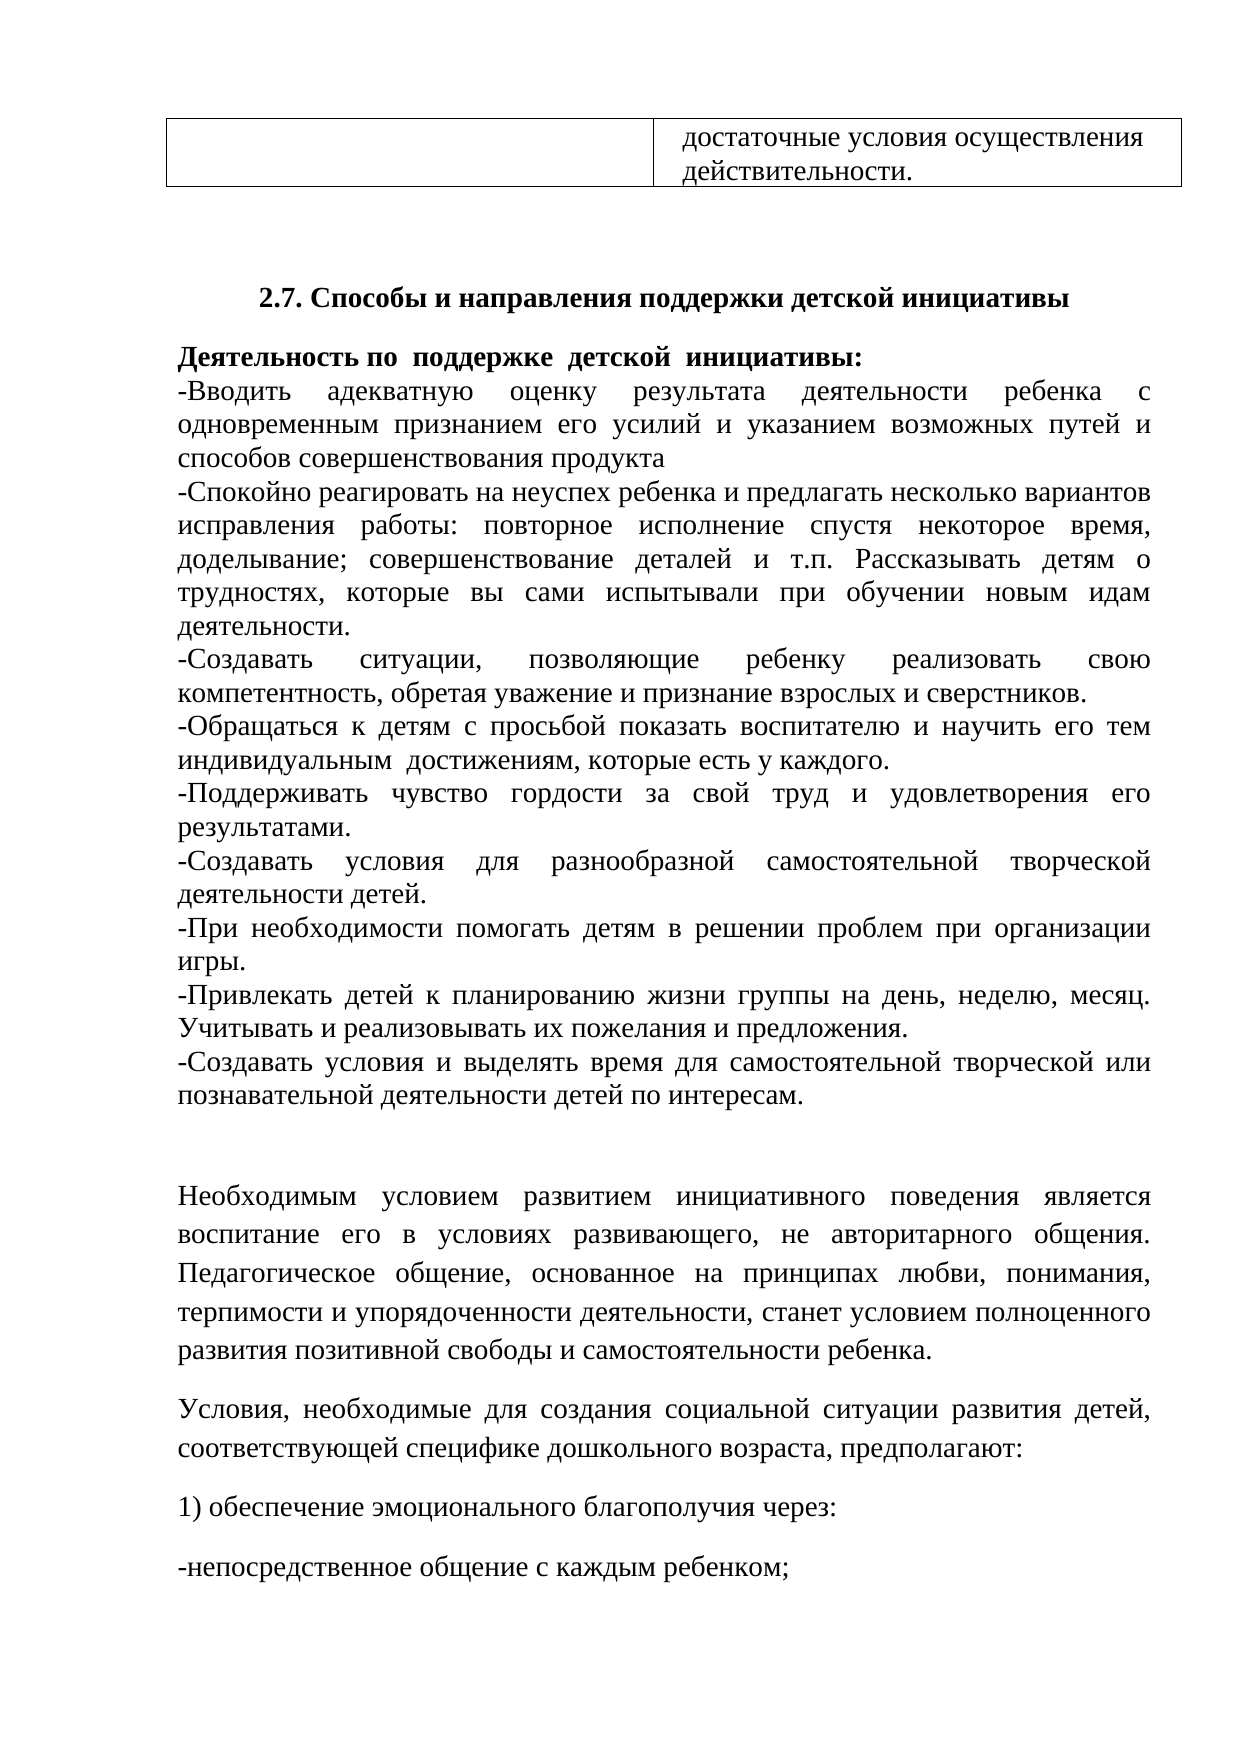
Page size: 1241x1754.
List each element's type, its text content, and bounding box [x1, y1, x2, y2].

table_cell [167, 119, 653, 186]
text 1) обеспечение эмоционального благополучия через: [177, 1489, 1152, 1523]
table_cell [654, 119, 1181, 186]
text -непосредственное общение с каждым ребенком; [177, 1549, 1152, 1582]
text -Создавать условия для разнообразной самостоятельной творческой деятельности детей. [177, 843, 1152, 910]
text -Создавать условия и выделять время для самостоятельной творческой или познавательной деятельности детей по интересам. [177, 1044, 1152, 1111]
text Необходимым условием развитием инициативного поведения является воспитание его в условиях развивающего, не авторитарного общения. Педагогическое общение, основанное на принципах любви, понимания, терпимости и упорядоченности деятельности, станет условием полноценного развития позитивной свободы и самостоятельности ребенка. [177, 1178, 1152, 1366]
text Условия, необходимые для создания социальной ситуации развития детей, соответствующей специфике дошкольного возраста, предполагают: [177, 1392, 1152, 1464]
text Деятельность по поддержке детской инициативы: [177, 339, 1152, 373]
list -Создавать ситуации, позволяющие ребенку реализовать свою компетентность, обретая уважение и признание взрослых и сверстников. [177, 641, 1152, 708]
text 2.7. Способы и направления поддержки детской инициативы [177, 280, 1152, 314]
list -Вводить адекватную оценку результата деятельности ребенка с одновременным признанием его усилий и указанием возможных путей и способов совершенствования продукта [177, 373, 1152, 474]
list -Спокойно реагировать на неуспех ребенка и предлагать несколько вариантов исправления работы: повторное исполнение спустя некоторое время, доделывание; совершенствование деталей и т.п. Рассказывать детям о трудностях, которые вы сами испытывали при обучении новым идам деятельности. [177, 474, 1152, 641]
list -Обращаться к детям с просьбой показать воспитателю и научить его тем индивидуальным достижениям, которые есть у каждого. [177, 708, 1152, 776]
text -При необходимости помогать детям в решении проблем при организации игры. [177, 910, 1152, 977]
list -Поддерживать чувство гордости за свой труд и удовлетворения его результатами. [177, 776, 1152, 843]
text -Привлекать детей к планированию жизни группы на день, неделю, месяц. Учитывать и реализовывать их пожелания и предложения. [177, 977, 1152, 1044]
